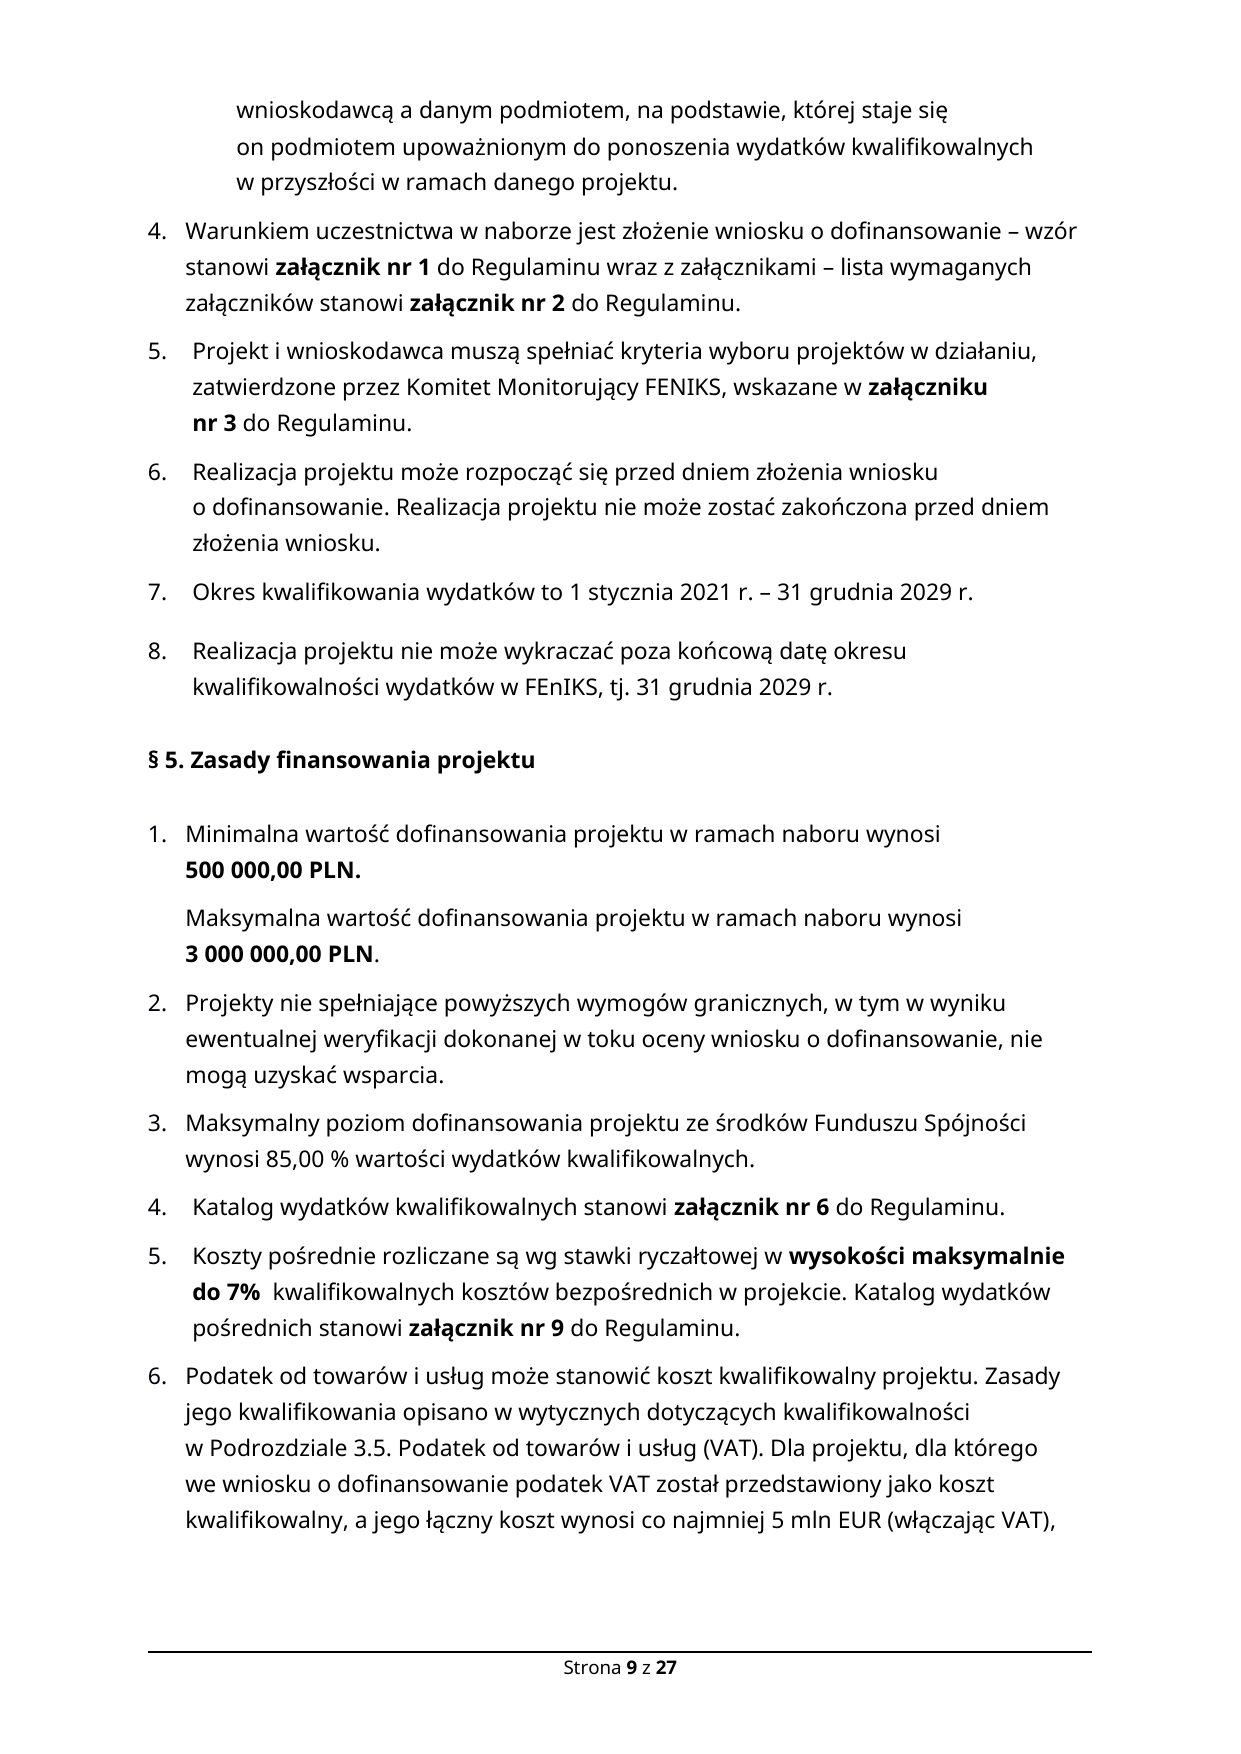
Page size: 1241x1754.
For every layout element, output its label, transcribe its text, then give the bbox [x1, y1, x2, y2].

subtitle § 5. Zasady finansowania projektu [148, 744, 1092, 776]
list Minimalna wartość dofinansowania projektu w ramach naboru wynosi 500 000,00 PLN. [148, 818, 1092, 885]
list Realizacja projektu może rozpocząć się przed dniem złożenia wniosku o dofinansowanie. Realizacja projektu nie może zostać zakończona przed dniem złożenia wniosku. [148, 455, 1092, 558]
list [192, 94, 1092, 198]
text Maksymalna wartość dofinansowania projektu w ramach naboru wynosi 3 000 000,00 PLN. [185, 902, 1092, 969]
list Okres kwalifikowania wydatków to 1 stycznia 2021 r. – 31 grudnia 2029 r. [148, 576, 1092, 607]
list Warunkiem uczestnictwa w naborze jest złożenie wniosku o dofinansowanie – wzór stanowi załącznik nr 1 do Regulaminu wraz z załącznikami – lista wymaganych załączników stanowi załącznik nr 2 do Regulaminu. [148, 215, 1092, 318]
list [148, 1360, 1092, 1535]
list Katalog wydatków kwalifikowalnych stanowi załącznik nr 6 do Regulaminu. [148, 1191, 1092, 1223]
list Projekty nie spełniające powyższych wymogów granicznych, w tym w wyniku ewentualnej weryfikacji dokonanej w toku oceny wniosku o dofinansowanie, nie mogą uzyskać wsparcia. [148, 987, 1092, 1090]
list Koszty pośrednie rozliczane są wg stawki ryczałtowej w wysokości maksymalnie do 7% kwalifikowalnych kosztów bezpośrednich w projekcie. Katalog wydatków pośrednich stanowi załącznik nr 9 do Regulaminu. [148, 1240, 1092, 1343]
list Maksymalny poziom dofinansowania projektu ze środków Funduszu Spójności wynosi 85,00 % wartości wydatków kwalifikowalnych. [148, 1107, 1092, 1174]
list Projekt i wnioskodawca muszą spełniać kryteria wyboru projektów w działaniu, zatwierdzone przez Komitet Monitorujący FENIKS, wskazane w załączniku nr 3 do Regulaminu. [148, 335, 1092, 438]
list Realizacja projektu nie może wykraczać poza końcową datę okresu kwalifikowalności wydatków w FEnIKS, tj. 31 grudnia 2029 r. [148, 635, 1092, 702]
